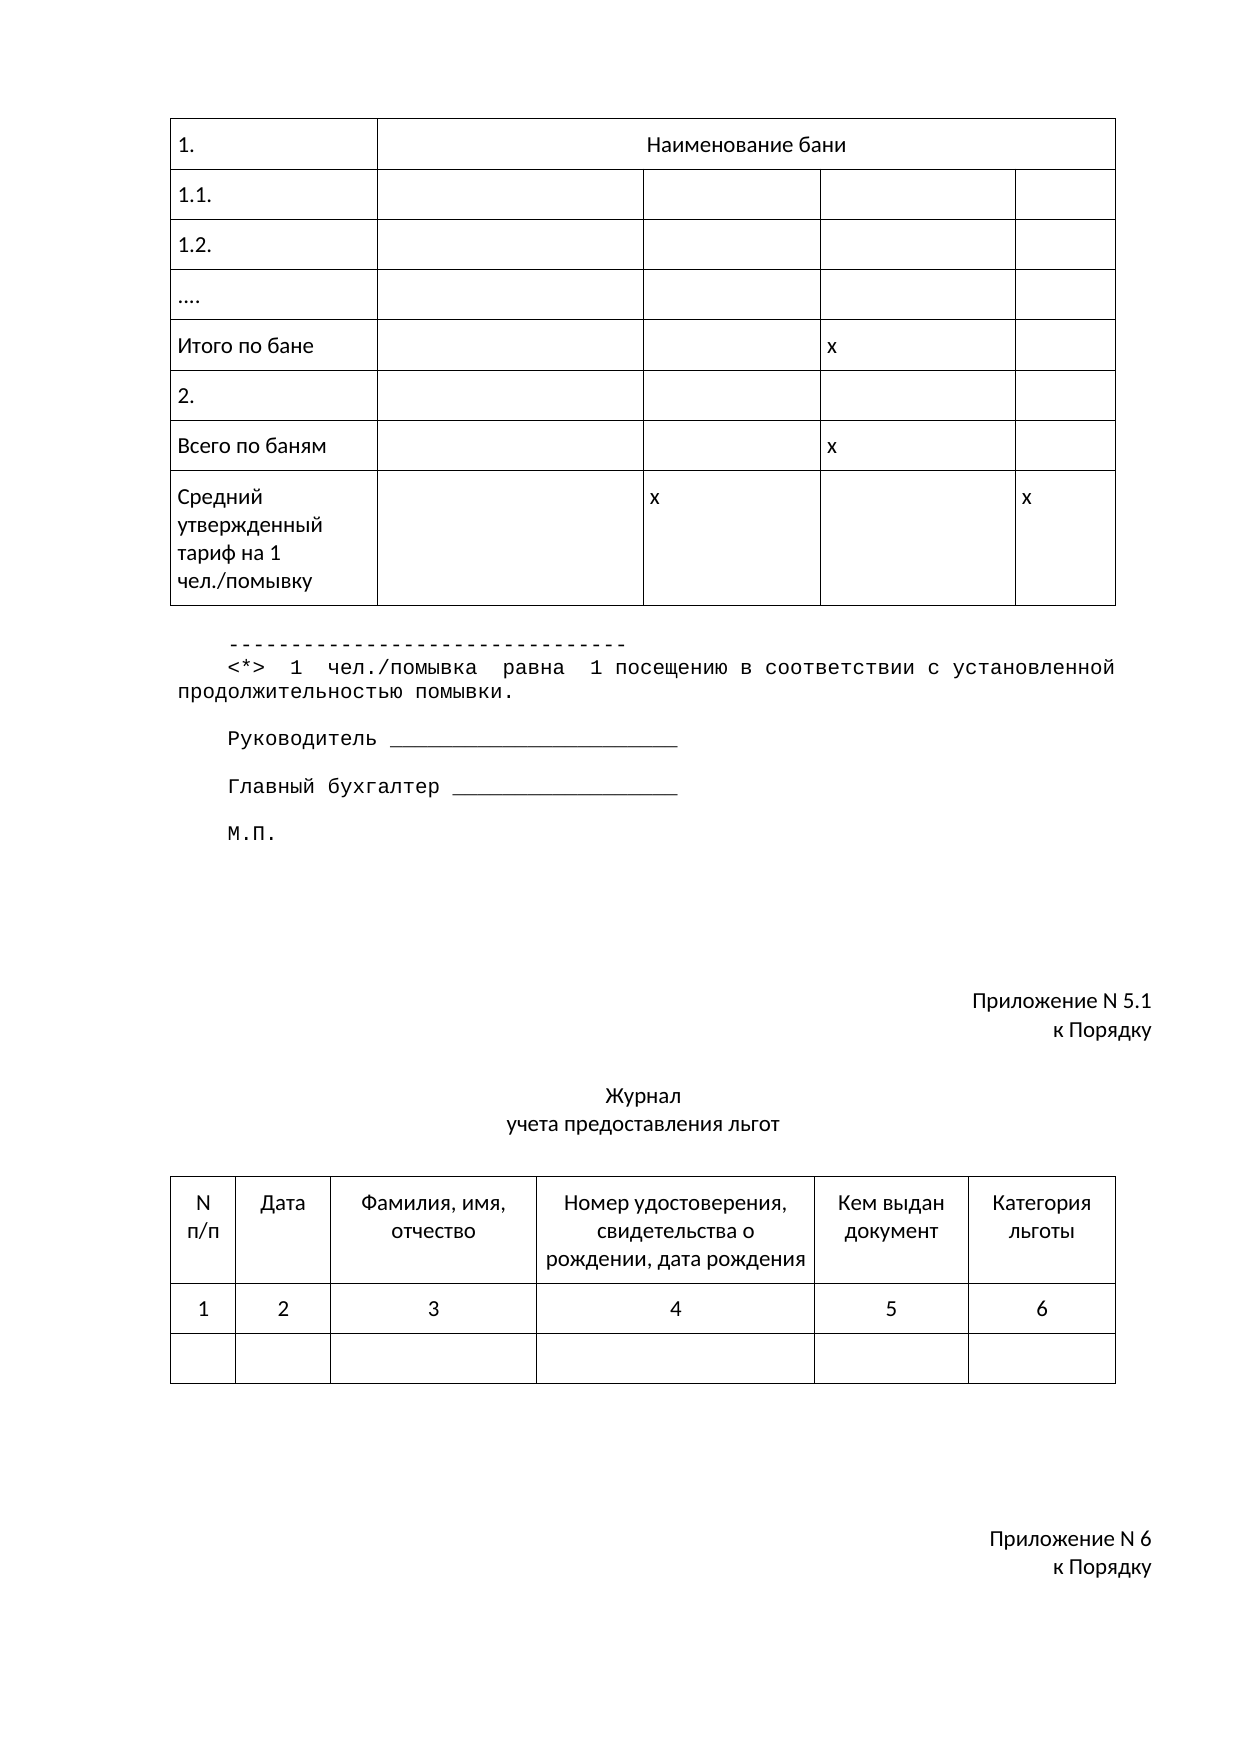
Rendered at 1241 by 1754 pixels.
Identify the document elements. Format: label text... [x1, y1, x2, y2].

text к Порядку [177, 1552, 1152, 1580]
table_cell [378, 270, 643, 319]
table_cell [1016, 320, 1115, 370]
table_cell [815, 1334, 968, 1383]
table_cell x [1016, 471, 1115, 605]
text М.П. [177, 823, 1152, 847]
table_header N п/п [171, 1177, 235, 1282]
table_header Категория льготы [969, 1177, 1115, 1282]
table_cell [1016, 371, 1115, 420]
table_cell 6 [969, 1284, 1115, 1333]
table_cell [1016, 421, 1115, 470]
table_cell [378, 320, 643, 370]
text Приложение N 6 [177, 1524, 1152, 1552]
text <*> 1 чел./помывка равна 1 посещению в соответствии с установленной [177, 657, 1152, 681]
table_cell [378, 421, 643, 470]
text Руководитель _______________________ [177, 728, 1152, 752]
table_cell [644, 170, 820, 219]
table_cell [969, 1334, 1115, 1383]
table_cell Итого по бане [171, 320, 377, 370]
table_cell 1.1. [171, 170, 377, 219]
table_header Кем выдан документ [815, 1177, 968, 1282]
text продолжительностью помывки. [177, 681, 1152, 705]
text Приложение N 5.1 [177, 987, 1152, 1015]
table_cell [236, 1334, 330, 1383]
table_cell x [644, 471, 820, 605]
table_cell [537, 1334, 814, 1383]
table_cell [171, 1334, 235, 1383]
table_cell [378, 220, 643, 269]
table_header Номер удостоверения, свидетельства о рождении, дата рождения [537, 1177, 814, 1282]
text к Порядку [177, 1015, 1152, 1043]
table_cell [1016, 220, 1115, 269]
table_cell 2 [236, 1284, 330, 1333]
table_cell [821, 471, 1015, 605]
table_cell 2. [171, 371, 377, 420]
text -------------------------------- [177, 634, 1152, 657]
table_cell 3 [331, 1284, 536, 1333]
text Главный бухгалтер __________________ [177, 776, 1152, 799]
table_cell [821, 371, 1015, 420]
table_cell [378, 170, 643, 219]
table_cell [821, 170, 1015, 219]
table_cell [821, 270, 1015, 319]
table_cell [644, 371, 820, 420]
table_cell 1. [171, 119, 377, 168]
table_cell Средний утвержденный тариф на 1 чел./помывку [171, 471, 377, 605]
table_cell [644, 270, 820, 319]
table_cell [378, 371, 643, 420]
table_header Фамилия, имя, отчество [331, 1177, 536, 1282]
table_cell 1.2. [171, 220, 377, 269]
table_cell [644, 421, 820, 470]
table_cell [1016, 270, 1115, 319]
table_cell 4 [537, 1284, 814, 1333]
table_cell [644, 320, 820, 370]
table_cell Наименование бани [378, 119, 1115, 168]
table_cell [378, 471, 643, 605]
table_cell 5 [815, 1284, 968, 1333]
table_cell [644, 220, 820, 269]
table_header Дата [236, 1177, 330, 1282]
table_cell [821, 220, 1015, 269]
table_cell .... [171, 270, 377, 319]
table_cell Всего по баням [171, 421, 377, 470]
table_header Журнал учета предоставления льгот [171, 1071, 1116, 1148]
table_cell x [821, 320, 1015, 370]
table_cell [331, 1334, 536, 1383]
table_cell x [821, 421, 1015, 470]
table_cell 1 [171, 1284, 235, 1333]
table_cell [1016, 170, 1115, 219]
